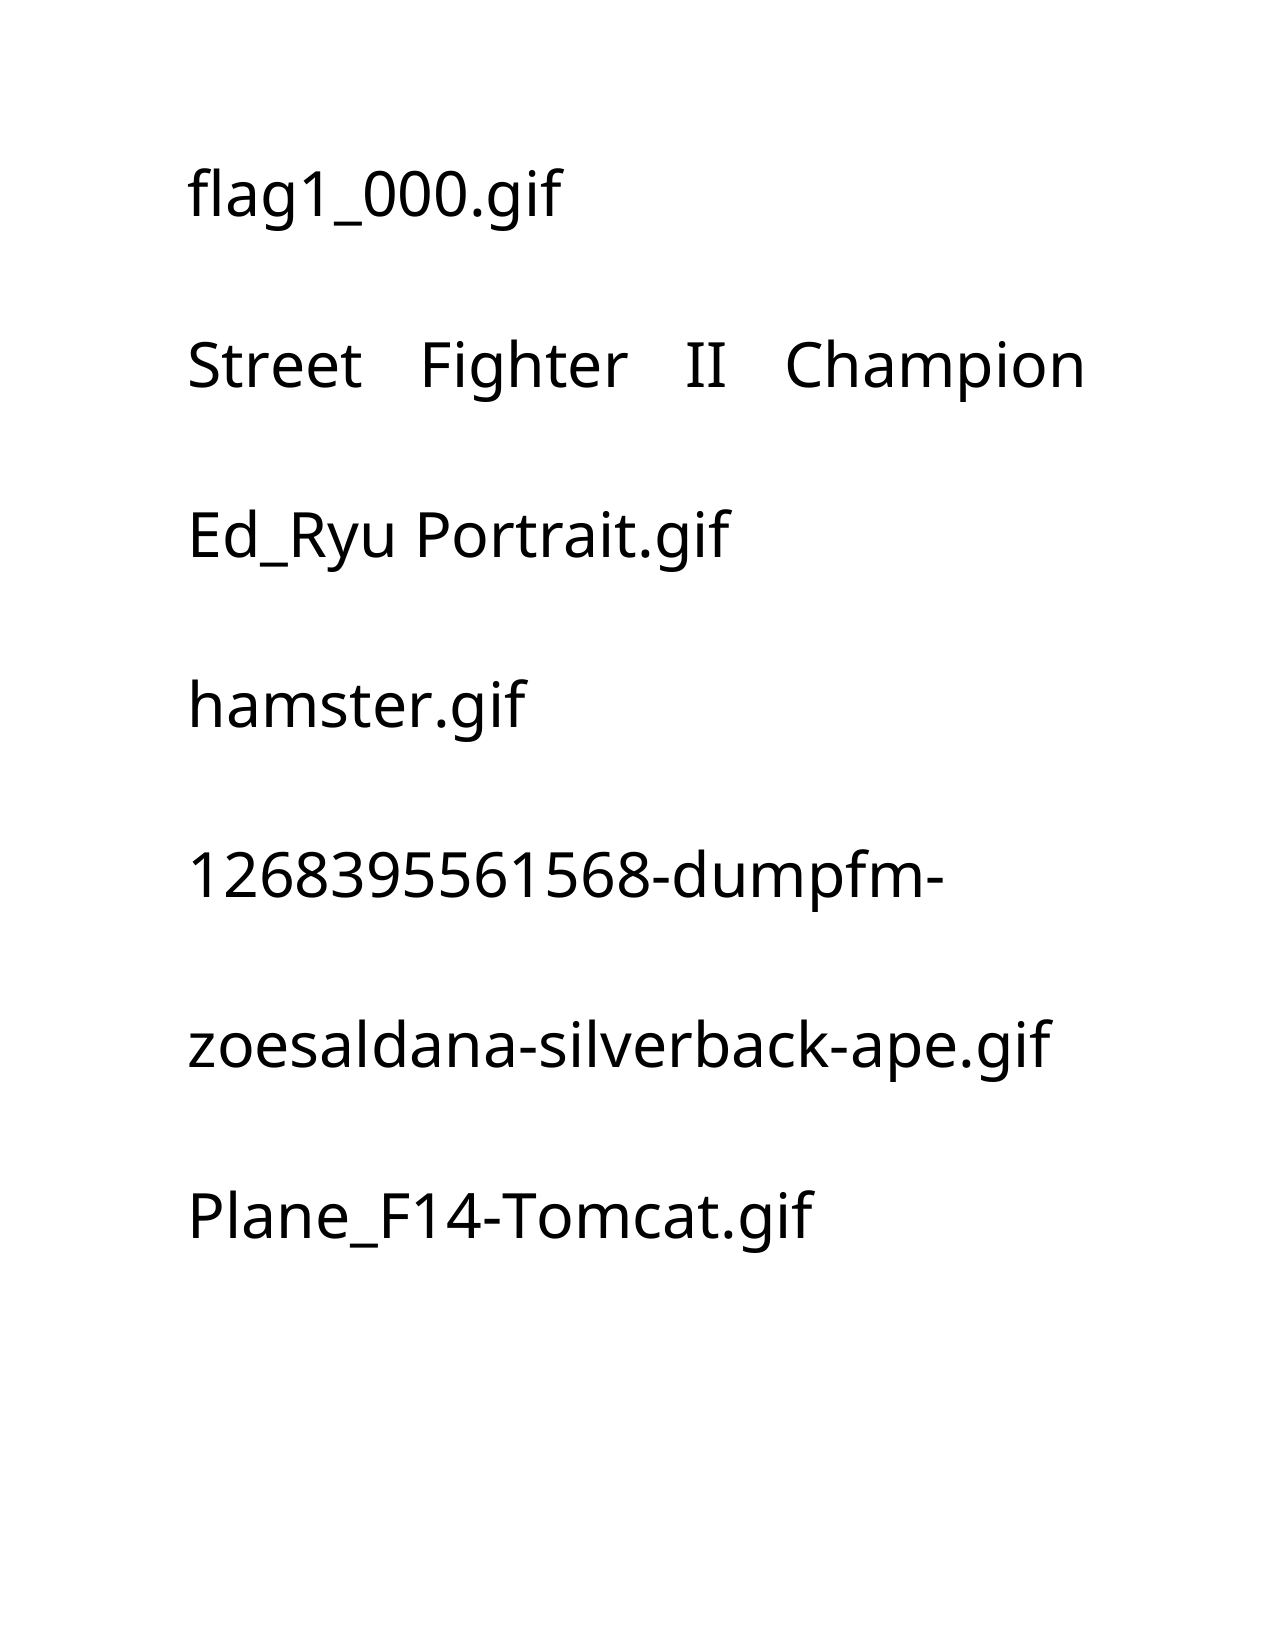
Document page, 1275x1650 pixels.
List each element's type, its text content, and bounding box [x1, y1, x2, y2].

text flag1_000.gif [187, 150, 1087, 235]
text Street Fighter II Champion Ed_Ryu Portrait.gif [187, 320, 1087, 576]
text 1268395561568-dumpfm-zoesaldana-silverback-ape.gif [187, 831, 1087, 1086]
text hamster.gif [187, 661, 1087, 746]
text Plane_F14-Tomcat.gif [187, 1171, 1087, 1256]
